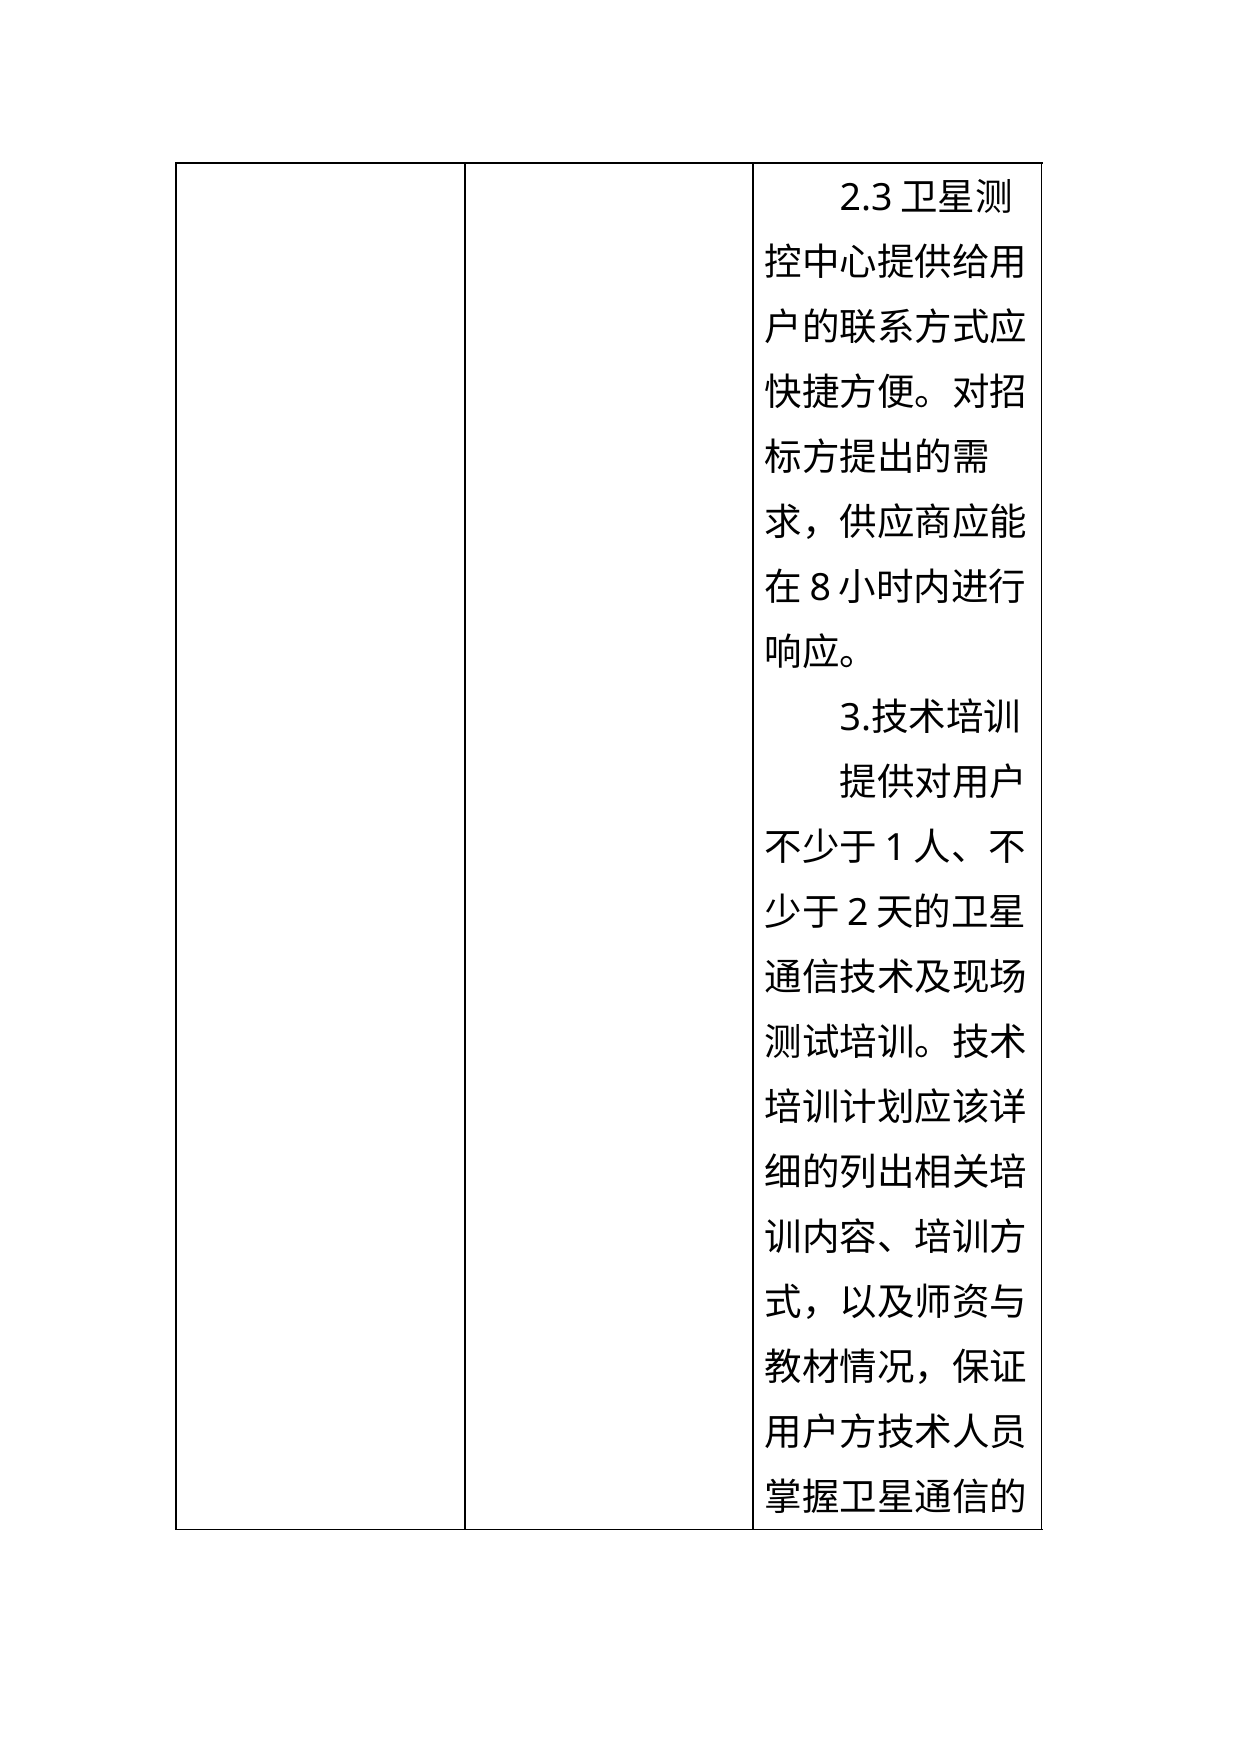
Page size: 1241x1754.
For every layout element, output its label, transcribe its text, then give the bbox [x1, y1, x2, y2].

table_cell 1 [177, 164, 464, 1528]
table_cell [466, 164, 752, 1528]
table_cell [754, 164, 1041, 1528]
